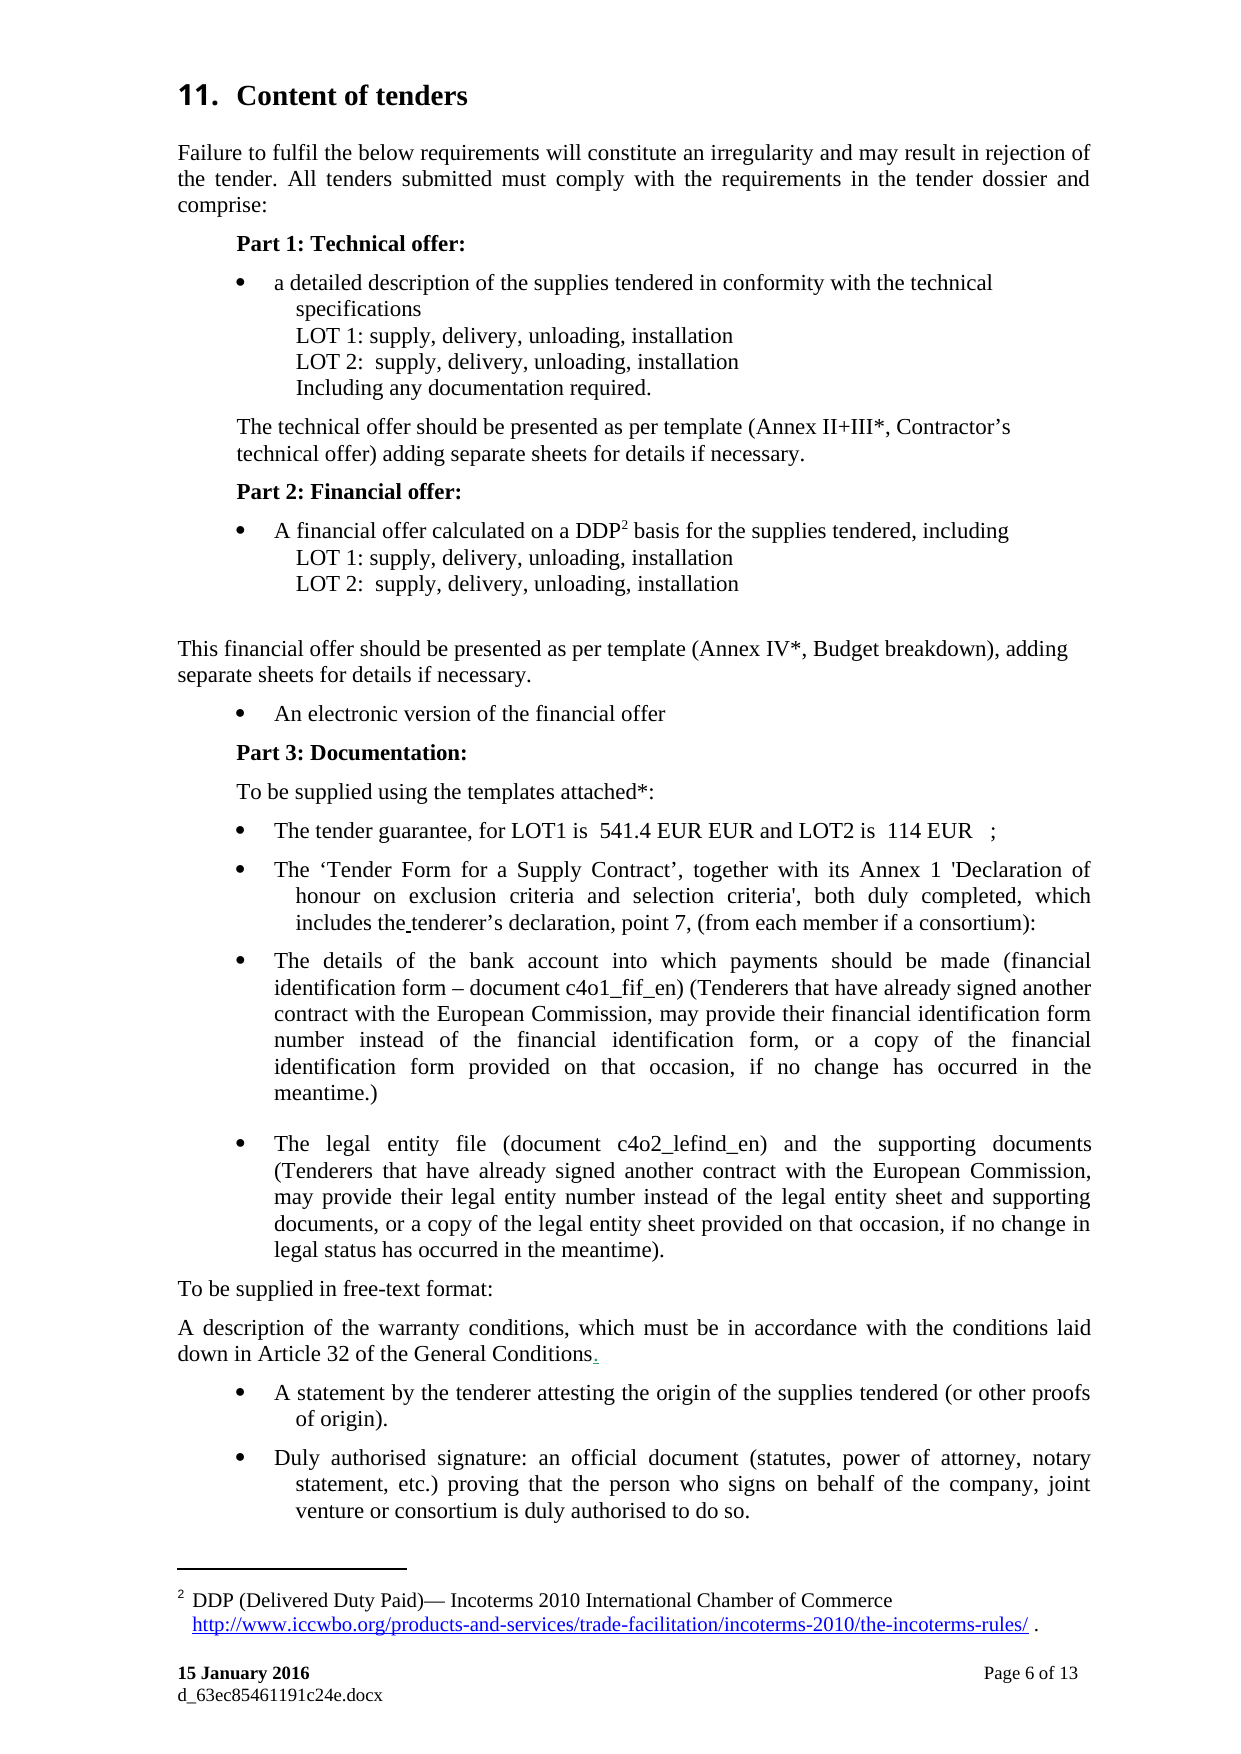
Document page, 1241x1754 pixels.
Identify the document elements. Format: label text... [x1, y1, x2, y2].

subtitle LOT 1: supply, delivery, unloading, installation [296, 544, 1092, 570]
subtitle LOT 2: supply, delivery, unloading, installation [296, 570, 1092, 596]
subtitle Content of tenders [177, 74, 1092, 113]
text Failure to fulfil the below requirements will constitute an irregularity and may result in rejection of the tender. All tenders submitted must comply with the requirements in the tender dossier and comprise: [177, 138, 1092, 218]
list Duly authorised signature: an official document (statutes, power of attorney, notary statement, etc.) proving that the person who signs on behalf of the company, joint venture or consortium is duly authorised to do so. [236, 1444, 1092, 1523]
subtitle A financial offer calculated on a DDP basis for the supplies tendered, including [236, 517, 1092, 544]
list An electronic version of the financial offer [236, 700, 1092, 727]
subtitle LOT 1: supply, delivery, unloading, installation [296, 322, 1092, 348]
text Part 3: Documentation: [236, 739, 1092, 766]
list The tender guarantee, for LOT1 is 541.4 EUR EUR and LOT2 is 114 EUR ; [236, 817, 1092, 843]
list The ‘Tender Form for a Supply Contract’, together with its Annex 1 'Declaration of honour on exclusion criteria and selection criteria', both duly completed, which includes the tenderer’s declaration, point 7, (from each member if a consortium): [236, 856, 1092, 935]
text To be supplied in free-text format: [177, 1275, 1092, 1301]
subtitle LOT 2: supply, delivery, unloading, installation [296, 348, 1092, 374]
list A statement by the tenderer attesting the origin of the supplies tendered (or other proofs of origin). [236, 1379, 1092, 1432]
subtitle Including any documentation required. [296, 374, 1092, 401]
text A description of the warranty conditions, which must be in accordance with the conditions laid down in Article 32 of the General Conditions. [177, 1314, 1092, 1366]
text Part 1: Technical offer: [236, 230, 1092, 256]
text The technical offer should be presented as per template (Annex II+III*, Contractor’s technical offer) adding separate sheets for details if necessary. [236, 413, 1092, 466]
text This financial offer should be presented as per template (Annex IV*, Budget breakdown), adding separate sheets for details if necessary. [177, 635, 1092, 688]
list The legal entity file (document c4o2_lefind_en) and the supporting documents (Tenderers that have already signed another contract with the European Commission, may provide their legal entity number instead of the legal entity sheet and supporting documents, or a copy of the legal entity sheet provided on that occasion, if no change in legal status has occurred in the meantime). [236, 1131, 1092, 1262]
text To be supplied using the templates attached*: [236, 778, 1092, 804]
text Part 2: Financial offer: [236, 478, 1092, 505]
list The details of the bank account into which payments should be made (financial identification form – document c4o1_fif_en) (Tenderers that have already signed another contract with the European Commission, may provide their financial identification form number instead of the financial identification form, or a copy of the financial identification form provided on that occasion, if no change has occurred in the meantime.) [236, 947, 1092, 1106]
subtitle a detailed description of the supplies tendered in conformity with the technical specifications [236, 269, 1092, 322]
